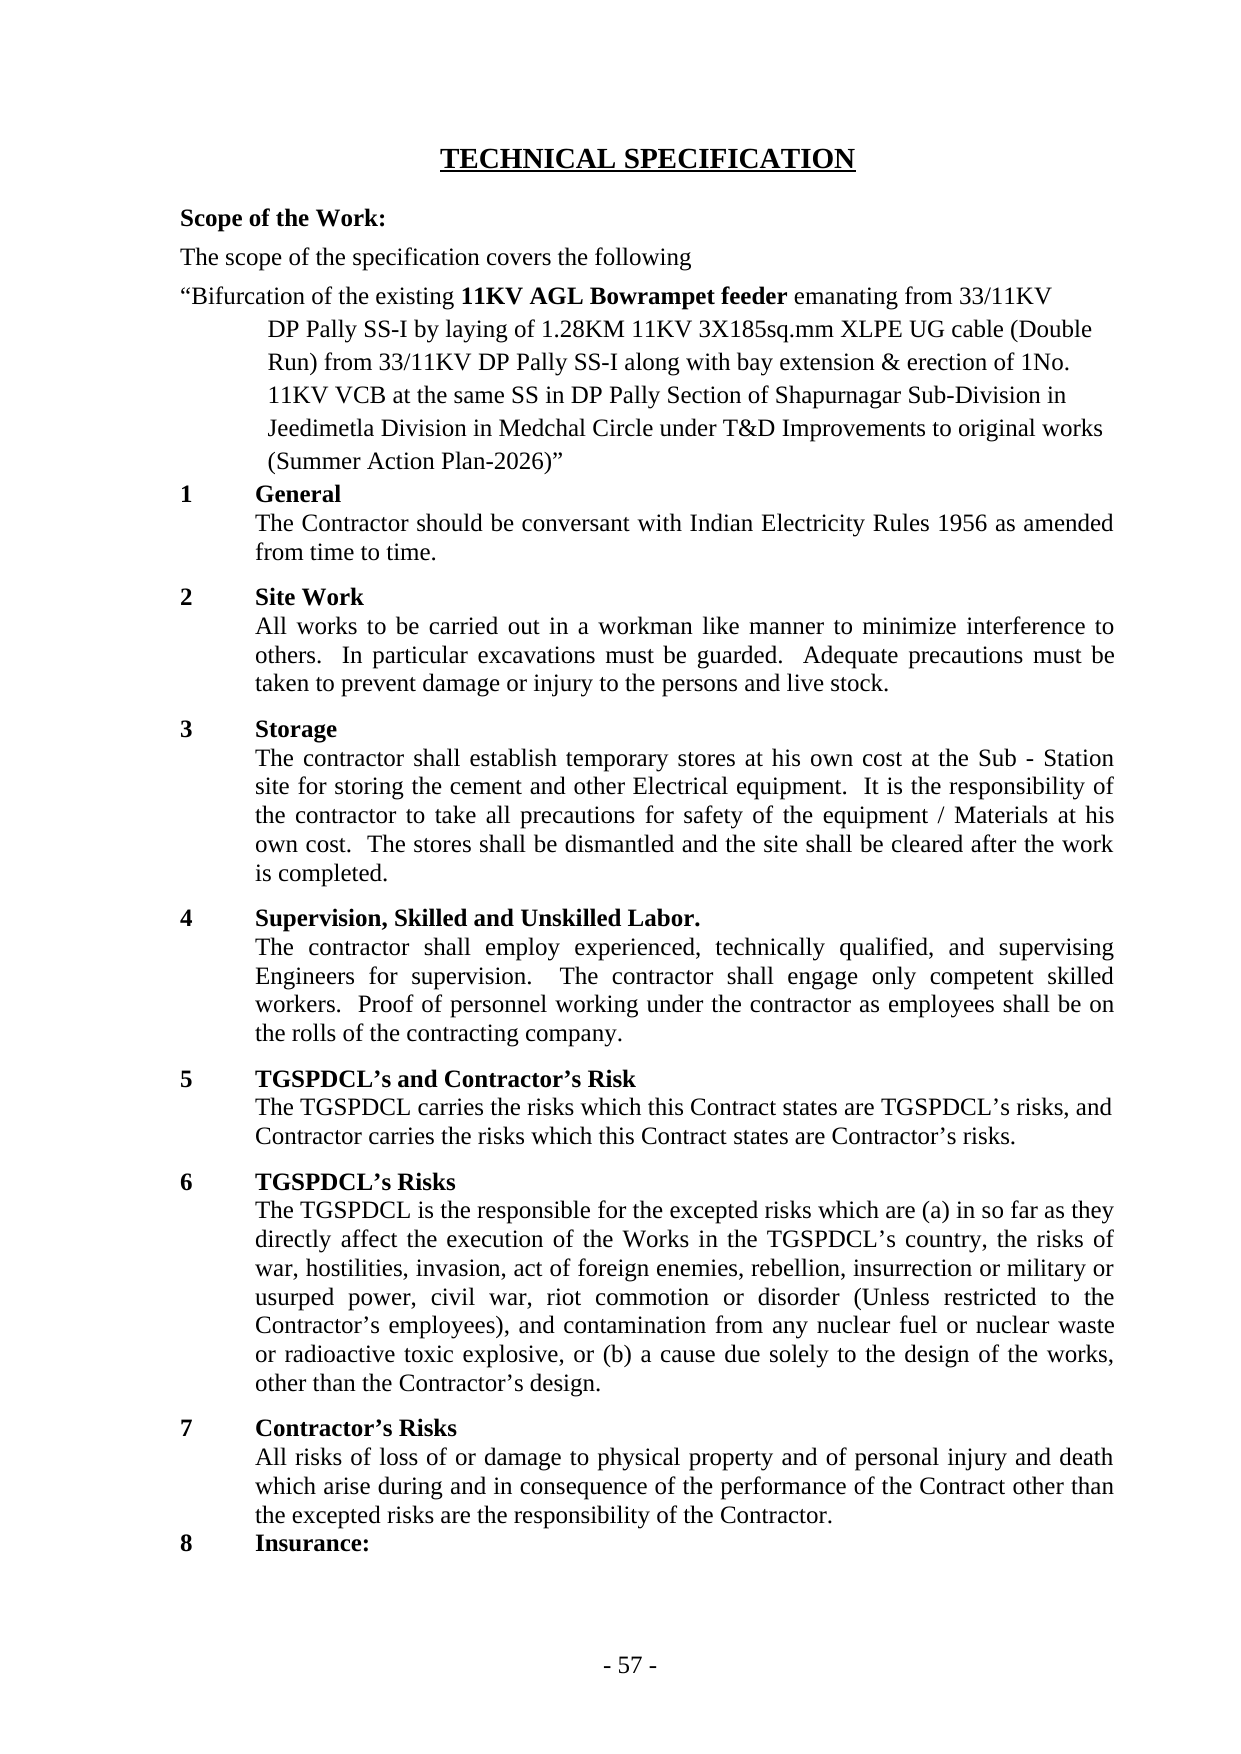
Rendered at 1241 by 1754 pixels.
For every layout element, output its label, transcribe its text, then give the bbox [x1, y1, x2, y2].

text The contractor shall establish temporary stores at his own cost at the Sub - Station site for storing the cement and other Electrical equipment. It is the responsibility of the contractor to take all precautions for safety of the equipment / Materials at his own cost. The stores shall be dismantled and the site shall be cleared after the work is completed. [180, 743, 1115, 886]
text (Summer Action Plan-2026)” [255, 446, 1115, 475]
text “Bifurcation of the existing 11KV AGL Bowrampet feeder emanating from 33/11KV [180, 281, 1115, 310]
text DP Pally SS-I by laying of 1.28KM 11KV 3X185sq.mm XLPE UG cable (Double [255, 314, 1115, 343]
text All works to be carried out in a workman like manner to minimize interference to others. In particular excavations must be guarded. Adequate precautions must be taken to prevent damage or injury to the persons and live stock. [180, 611, 1115, 697]
text The Contractor should be conversant with Indian Electricity Rules 1956 as amended from time to time. [180, 508, 1115, 565]
text 6 TGSPDCL’s Risks [180, 1167, 1115, 1196]
text 4 Supervision, Skilled and Unskilled Labor. [180, 903, 1115, 932]
text 1 General [180, 479, 1115, 508]
text Jeedimetla Division in Medchal Circle under T&D Improvements to original works [255, 413, 1115, 442]
text The contractor shall employ experienced, technically qualified, and supervising Engineers for supervision. The contractor shall engage only competent skilled workers. Proof of personnel working under the contractor as employees shall be on the rolls of the contracting company. [180, 932, 1115, 1047]
text 3 Storage [180, 714, 1115, 743]
text The scope of the specification covers the following [180, 242, 1115, 271]
text 7 Contractor’s Risks [180, 1413, 1115, 1442]
text The TGSPDCL carries the risks which this Contract states are TGSPDCL’s risks, and Contractor carries the risks which this Contract states are Contractor’s risks. [255, 1092, 1115, 1150]
text 8 Insurance: [180, 1528, 1115, 1557]
text TECHNICAL SPECIFICATION [180, 141, 1115, 175]
text Scope of the Work: [180, 203, 1115, 232]
text 5 TGSPDCL’s and Contractor’s Risk [180, 1064, 1115, 1092]
text 11KV VCB at the same SS in DP Pally Section of Shapurnagar Sub-Division in [255, 380, 1115, 409]
text 2 Site Work [180, 582, 1115, 611]
text Run) from 33/11KV DP Pally SS-I along with bay extension & erection of 1No. [255, 347, 1115, 376]
text The TGSPDCL is the responsible for the excepted risks which are (a) in so far as they directly affect the execution of the Works in the TGSPDCL’s country, the risks of war, hostilities, invasion, act of foreign enemies, rebellion, insurrection or military or usurped power, civil war, riot commotion or disorder (Unless restricted to the Contractor’s employees), and contamination from any nuclear fuel or nuclear waste or radioactive toxic explosive, or (b) a cause due solely to the design of the works, other than the Contractor’s design. [255, 1196, 1115, 1397]
text All risks of loss of or damage to physical property and of personal injury and death which arise during and in consequence of the performance of the Contract other than the excepted risks are the responsibility of the Contractor. [255, 1442, 1115, 1528]
